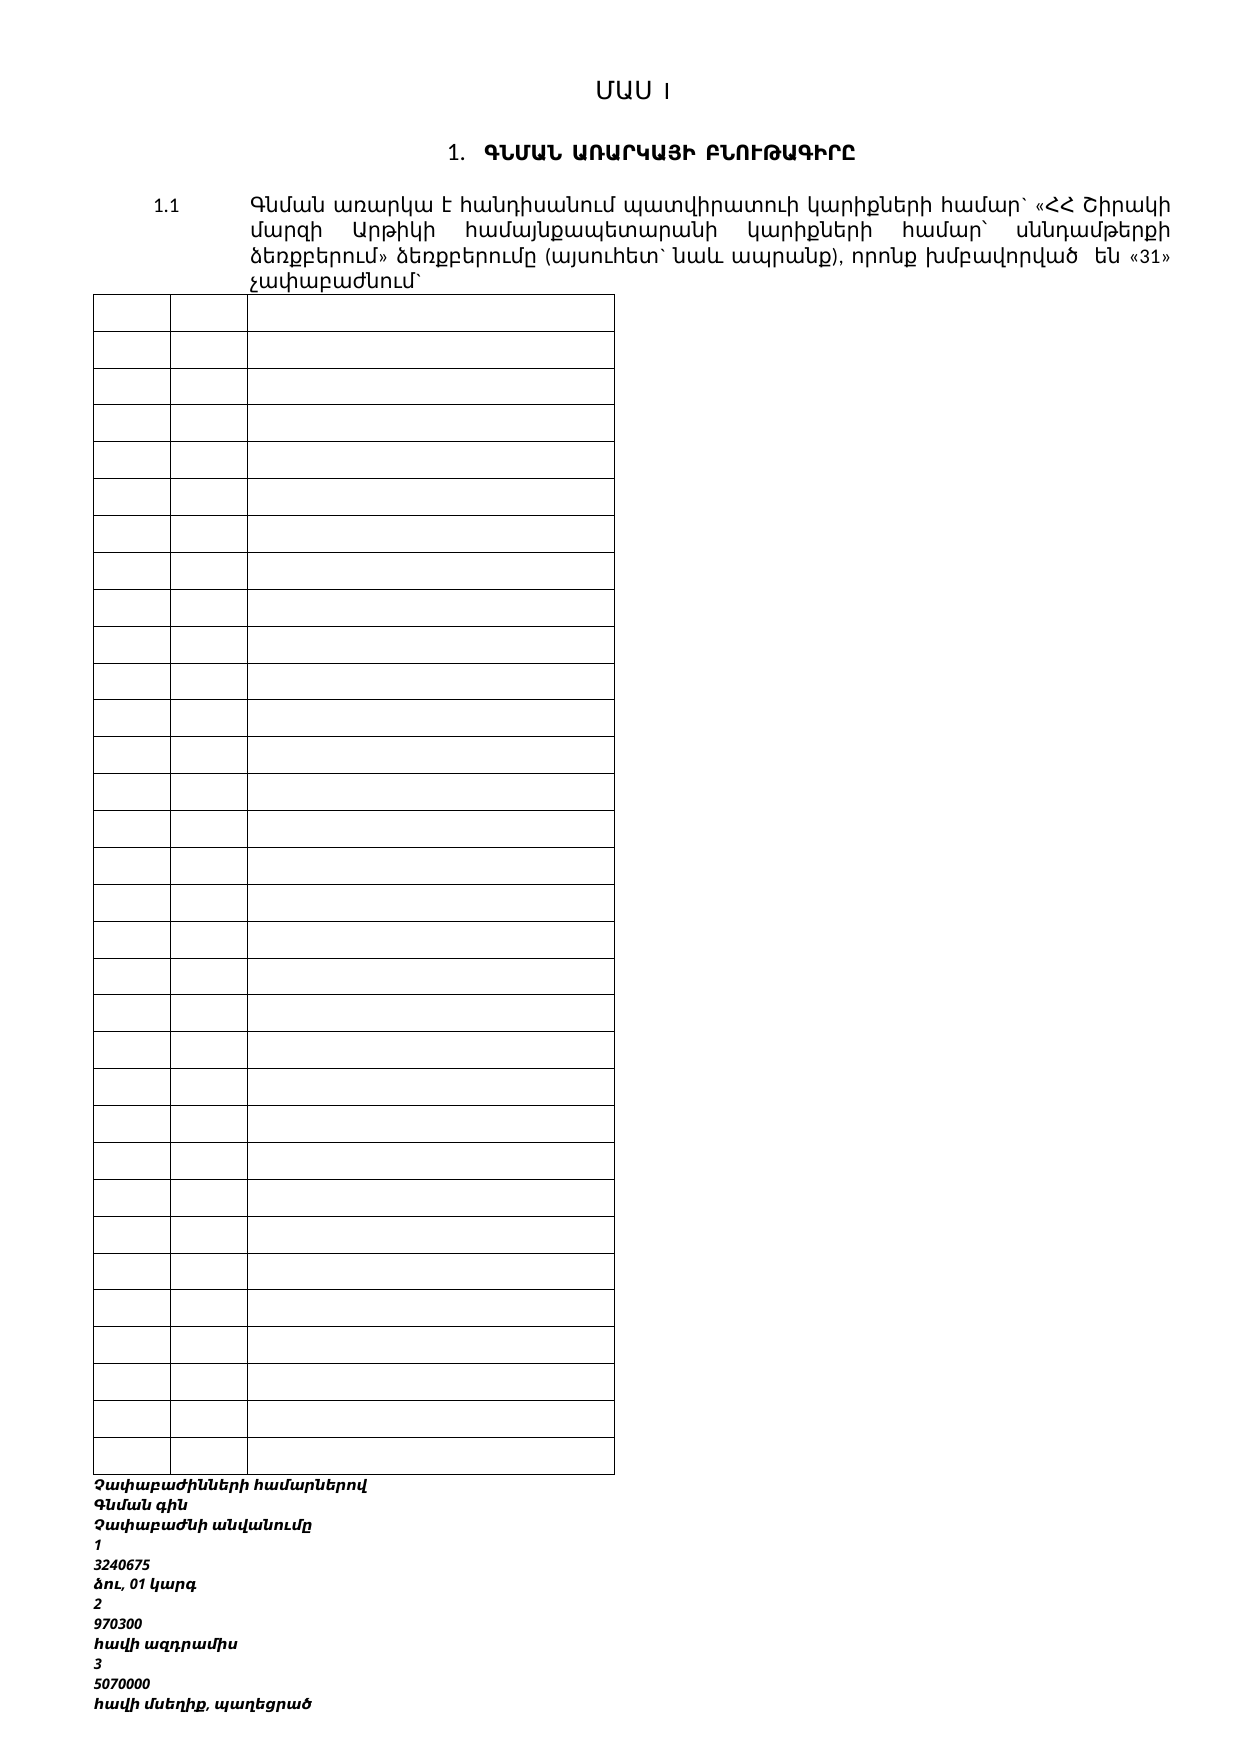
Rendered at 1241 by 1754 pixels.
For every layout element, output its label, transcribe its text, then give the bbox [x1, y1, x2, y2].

text ՄԱՍ I [94, 75, 1171, 106]
subtitle Գնման առարկա է հանդիսանում պատվիրատուի կարիքների համար` «ՀՀ Շիրակի մարզի Արթիկի համայնքապետարանի կարիքների համար՝ սննդամթերքի ձեռքբերում» ձեռքբերումը (այսուհետ` նաև ապրանք), որոնք խմբավորված են «31» չափաբաժնում` [153, 192, 1171, 294]
list ԳՆՄԱՆ ԱՌԱՐԿԱՅԻ ԲՆՈՒԹԱԳԻՐԸ [131, 136, 1171, 167]
